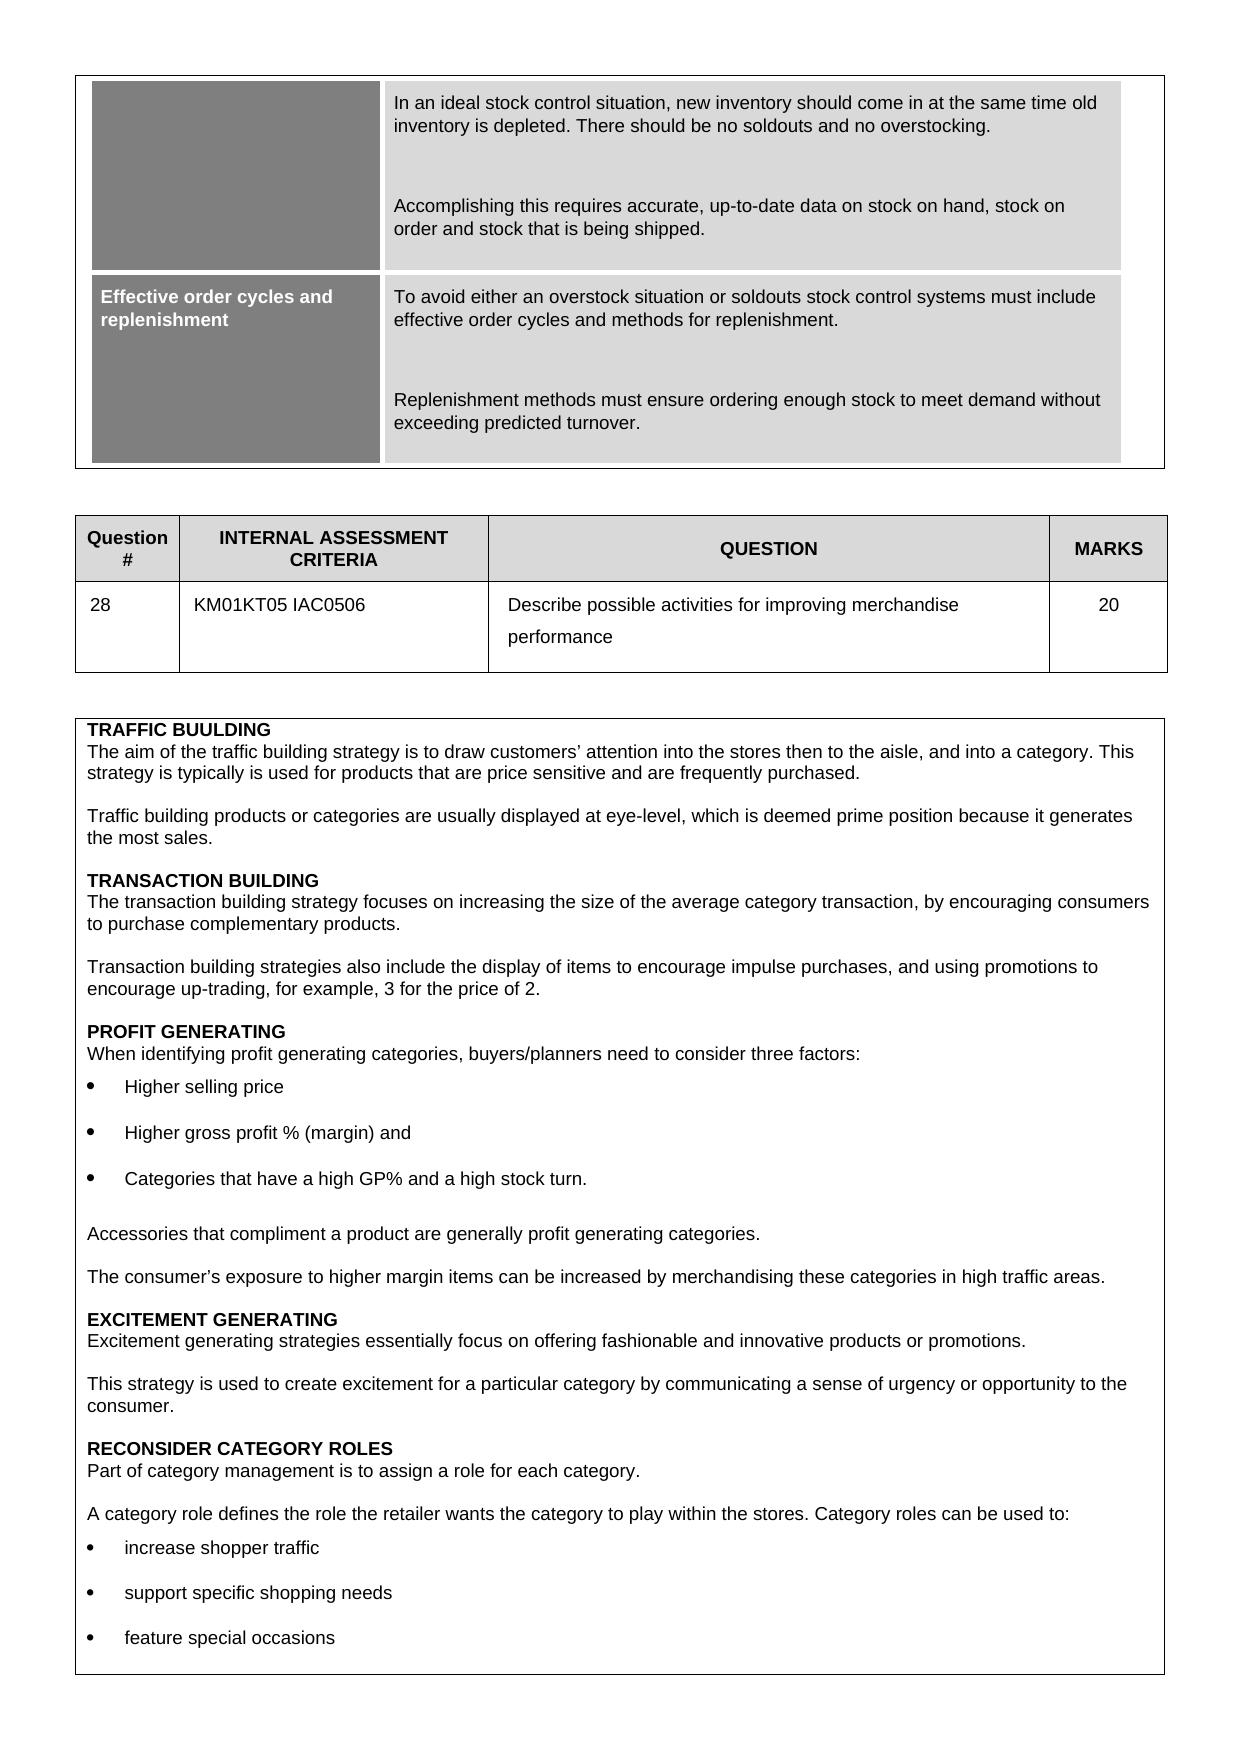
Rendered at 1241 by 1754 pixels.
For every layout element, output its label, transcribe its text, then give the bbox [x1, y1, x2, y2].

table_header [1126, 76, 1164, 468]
table_cell Describe possible activities for improving merchandise performance [489, 582, 1049, 672]
table_header QUESTION [489, 516, 1049, 581]
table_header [76, 719, 1164, 1674]
table_cell KM01KT05 IAC0506 [180, 582, 488, 672]
table_header Question # [76, 516, 179, 581]
table_header INTERNAL ASSESSMENT CRITERIA [180, 516, 488, 581]
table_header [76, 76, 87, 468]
table_cell 20 [1050, 582, 1167, 672]
table_cell 28 [76, 582, 179, 672]
table_header MARKS [1050, 516, 1167, 581]
